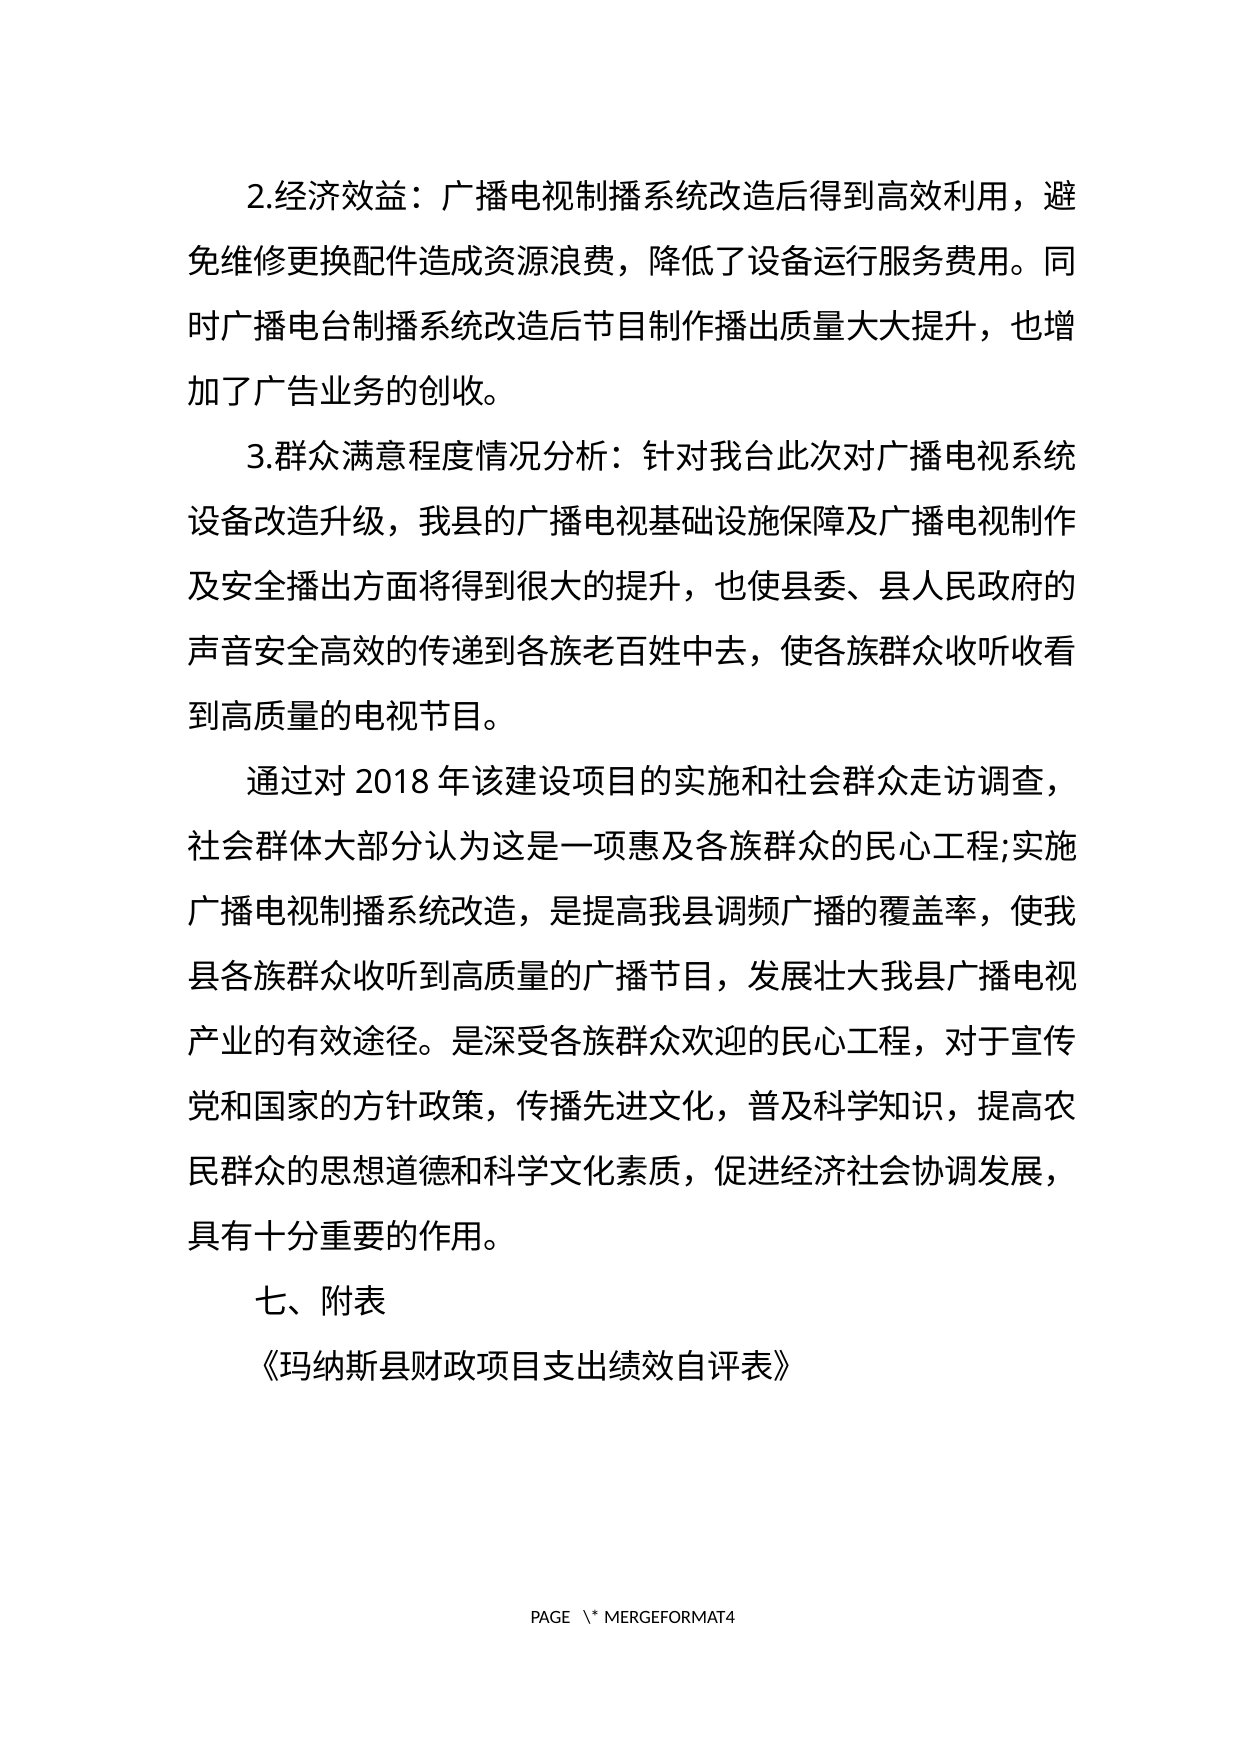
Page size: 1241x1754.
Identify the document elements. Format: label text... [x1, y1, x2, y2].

text 《玛纳斯县财政项目支出绩效自评表》 [187, 1332, 1078, 1397]
text 2.经济效益：广播电视制播系统改造后得到高效利用，避免维修更换配件造成资源浪费，降低了设备运行服务费用。同时广播电台制播系统改造后节目制作播出质量大大提升，也增加了广告业务的创收。 [187, 162, 1078, 422]
text 七、附表 [187, 1267, 1078, 1332]
text 3.群众满意程度情况分析：针对我台此次对广播电视系统设备改造升级，我县的广播电视基础设施保障及广播电视制作及安全播出方面将得到很大的提升，也使县委、县人民政府的声音安全高效的传递到各族老百姓中去，使各族群众收听收看到高质量的电视节目。 [187, 422, 1078, 747]
text 通过对2018年该建设项目的实施和社会群众走访调查，社会群体大部分认为这是一项惠及各族群众的民心工程;实施广播电视制播系统改造，是提高我县调频广播的覆盖率，使我县各族群众收听到高质量的广播节目，发展壮大我县广播电视产业的有效途径。是深受各族群众欢迎的民心工程，对于宣传党和国家的方针政策，传播先进文化，普及科学知识，提高农民群众的思想道德和科学文化素质，促进经济社会协调发展，具有十分重要的作用。 [187, 747, 1078, 1267]
